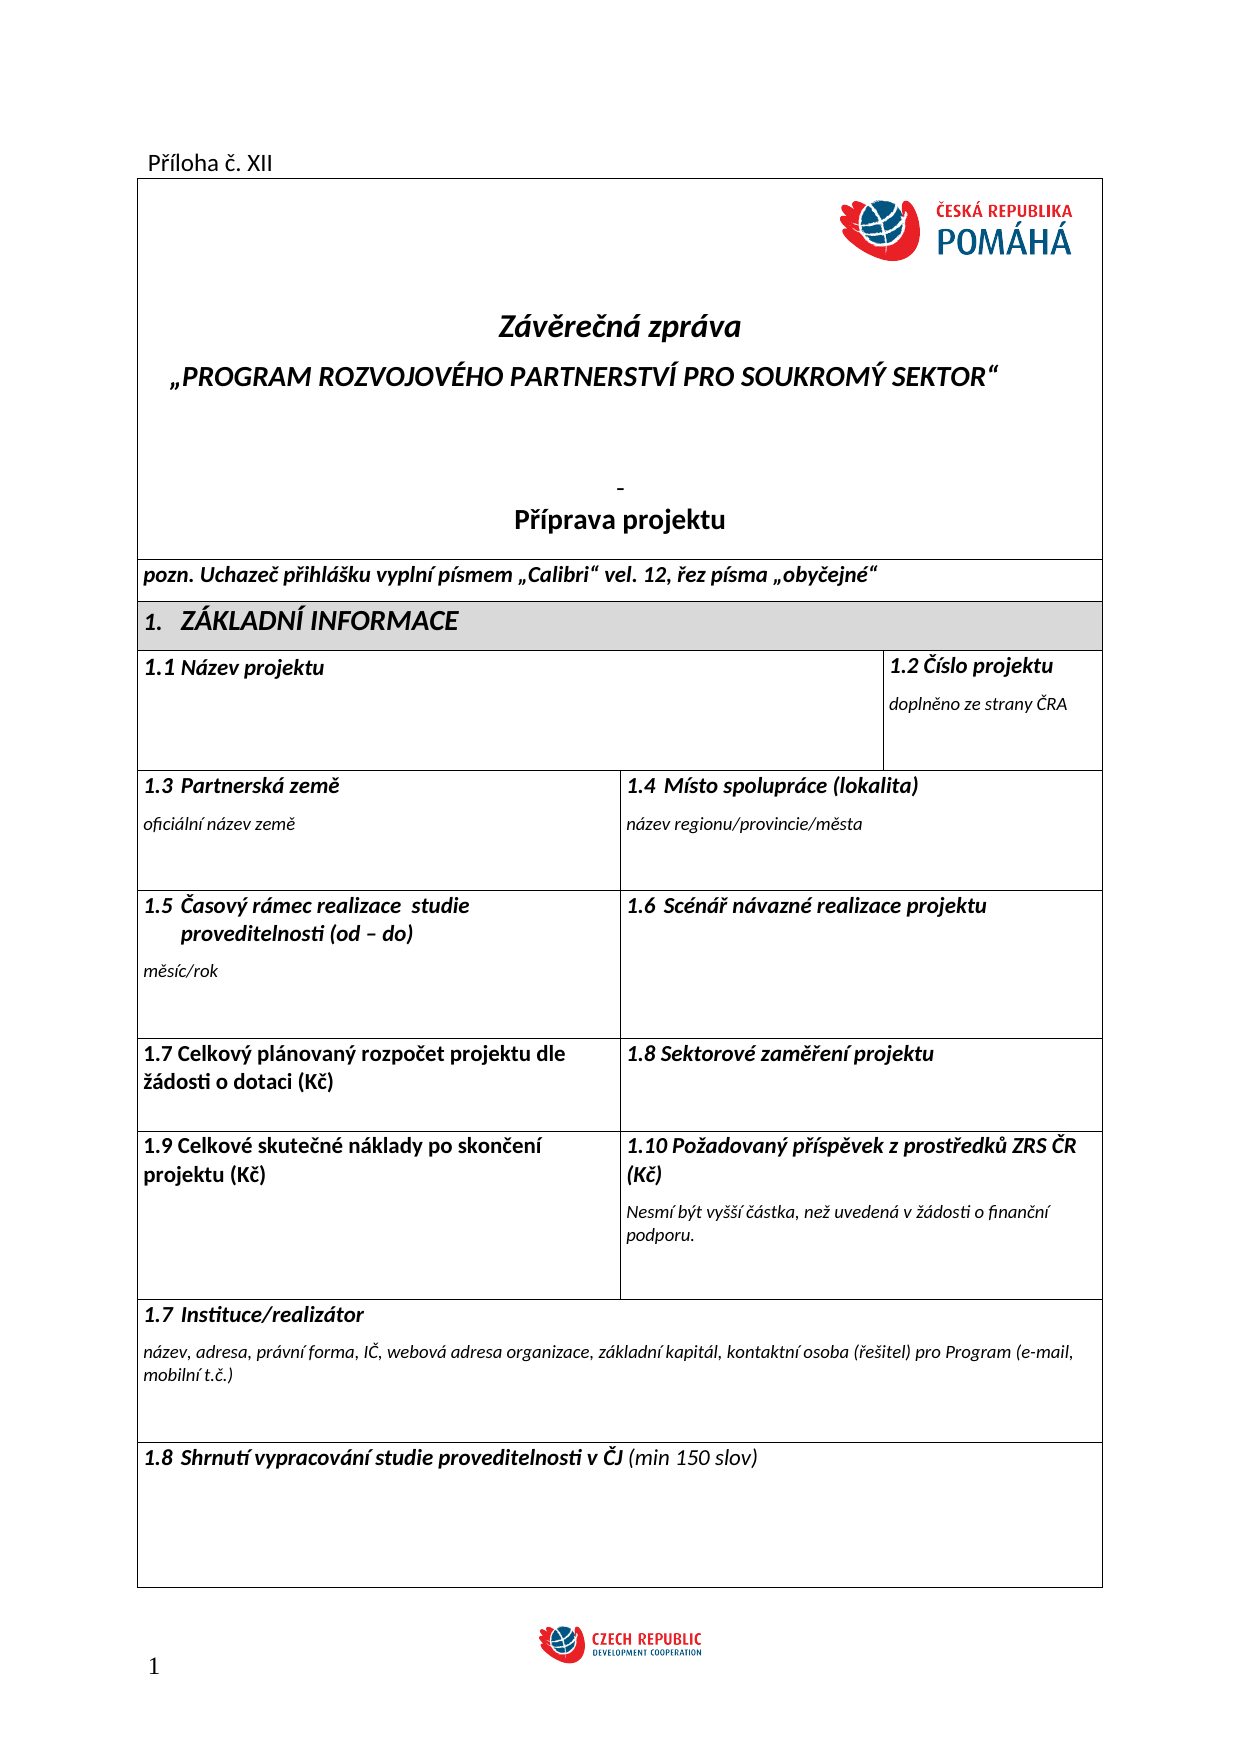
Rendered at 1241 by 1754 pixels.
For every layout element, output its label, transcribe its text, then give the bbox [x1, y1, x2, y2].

picture [814, 179, 1098, 280]
table_cell Místo spolupráce (lokalita) název regionu/provincie/města [621, 771, 1102, 890]
picture [528, 1615, 712, 1675]
text Příloha č. XII [148, 148, 1093, 178]
table_cell 1.7 Celkový plánovaný rozpočet projektu dle žádosti o dotaci (Kč) [138, 1039, 620, 1131]
table_cell pozn. Uchazeč přihlášku vyplní písmem „Calibri“ vel. 12, řez písma „obyčejné“ [138, 560, 1102, 601]
table_cell Instituce/realizátor název, adresa, právní forma, IČ, webová adresa organizace, základní kapitál, kontaktní osoba (řešitel) pro Program (e-mail, mobilní t.č.) [138, 1300, 1102, 1442]
table_cell Časový rámec realizace studie proveditelnosti (od – do) měsíc/rok [138, 891, 620, 1038]
table_cell Partnerská země oficiální název země [138, 771, 620, 890]
table_cell Scénář návazné realizace projektu [621, 891, 1102, 1038]
table_header Závěrečná zpráva „PROGRAM ROZVOJOVÉHO PARTNERSTVÍ PRO SOUKROMÝ SEKTOR“ - Příprava projektu [138, 179, 1102, 559]
table_cell 1.8 Sektorové zaměření projektu [621, 1039, 1102, 1131]
table_cell ZÁKLADNÍ INFORMACE [138, 602, 1102, 650]
table_cell 1.9 Celkové skutečné náklady po skončení projektu (Kč) [138, 1132, 620, 1299]
table_cell Název projektu [138, 651, 883, 770]
table_cell 1.10 Požadovaný příspěvek z prostředků ZRS ČR (Kč) Nesmí být vyšší částka, než uvedená v žádosti o finanční podporu. [621, 1132, 1102, 1299]
table_cell 1.2 Číslo projektu doplněno ze strany ČRA [884, 651, 1102, 770]
table_cell Shrnutí vypracování studie proveditelnosti v ČJ (min 150 slov) [138, 1443, 1102, 1587]
